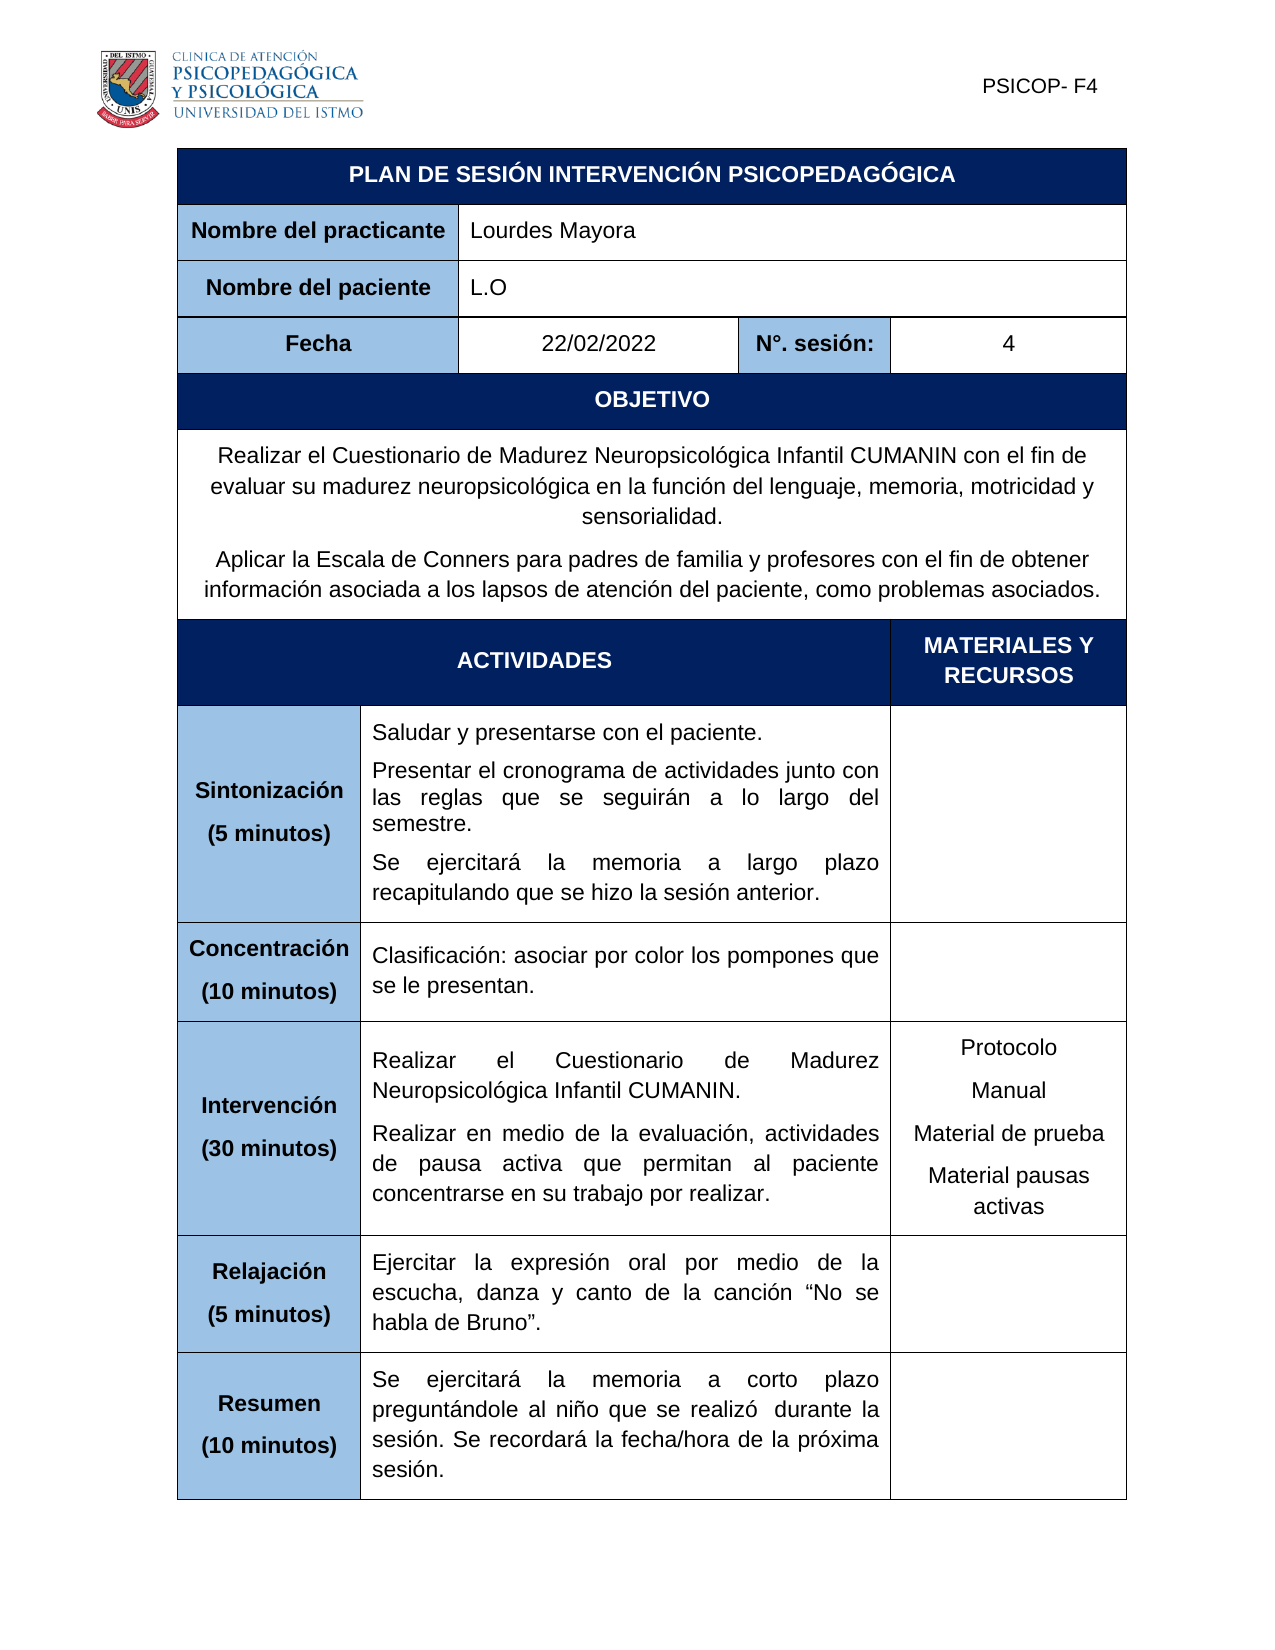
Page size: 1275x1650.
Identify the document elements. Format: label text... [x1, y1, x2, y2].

table_cell Realizar el Cuestionario de Madurez Neuropsicológica Infantil CUMANIN con el fin de evaluar su madurez neuropsicológica en la función del lenguaje, memoria, motricidad y sensorialidad. Aplicar la Escala de Conners para padres de familia y profesores con el fin de obtener información asociada a los lapsos de atención del paciente, como problemas asociados. [178, 430, 1126, 618]
table_cell N°. sesión: [739, 318, 890, 373]
picture [45, 21, 424, 163]
table_cell Concentración (10 minutos) [178, 923, 360, 1021]
table_cell [891, 1353, 1126, 1499]
table_cell Realizar el Cuestionario de Madurez Neuropsicológica Infantil CUMANIN. Realizar en medio de la evaluación, actividades de pausa activa que permitan al paciente concentrarse en su trabajo por realizar. [361, 1022, 890, 1235]
table_cell Sintonización (5 minutos) [178, 706, 360, 922]
table_cell Clasificación: asociar por color los pompones que se le presentan. [361, 923, 890, 1021]
table_cell Ejercitar la expresión oral por medio de la escucha, danza y canto de la canción “No se habla de Bruno”. [361, 1236, 890, 1352]
table_cell Protocolo Manual Material de prueba Material pausas activas [891, 1022, 1126, 1235]
table_header PLAN DE SESIÓN INTERVENCIÓN PSICOPEDAGÓGICA [178, 149, 1126, 204]
table_cell Se ejercitará la memoria a corto plazo preguntándole al niño que se realizó durante la sesión. Se recordará la fecha/hora de la próxima sesión. [361, 1353, 890, 1499]
table_cell Saludar y presentarse con el paciente. Presentar el cronograma de actividades junto con las reglas que se seguirán a lo largo del semestre. Se ejercitará la memoria a largo plazo recapitulando que se hizo la sesión anterior. [361, 706, 890, 922]
table_cell 4 [891, 318, 1126, 373]
table_cell Intervención (30 minutos) [178, 1022, 360, 1235]
table_cell 22/02/2022 [459, 318, 738, 373]
table_cell Relajación (5 minutos) [178, 1236, 360, 1352]
table_cell Lourdes Mayora [459, 205, 1126, 260]
table_cell OBJETIVO [178, 374, 1126, 429]
table_cell Resumen (10 minutos) [178, 1353, 360, 1499]
table_cell [891, 706, 1126, 922]
table_cell ACTIVIDADES [178, 620, 890, 705]
table_cell Fecha [178, 318, 458, 373]
table_cell L.O [459, 261, 1126, 316]
table_cell Nombre del paciente [178, 261, 458, 316]
table_cell MATERIALES Y RECURSOS [891, 620, 1126, 705]
table_cell [891, 923, 1126, 1021]
table_cell Nombre del practicante [178, 205, 458, 260]
table_cell [891, 1236, 1126, 1352]
